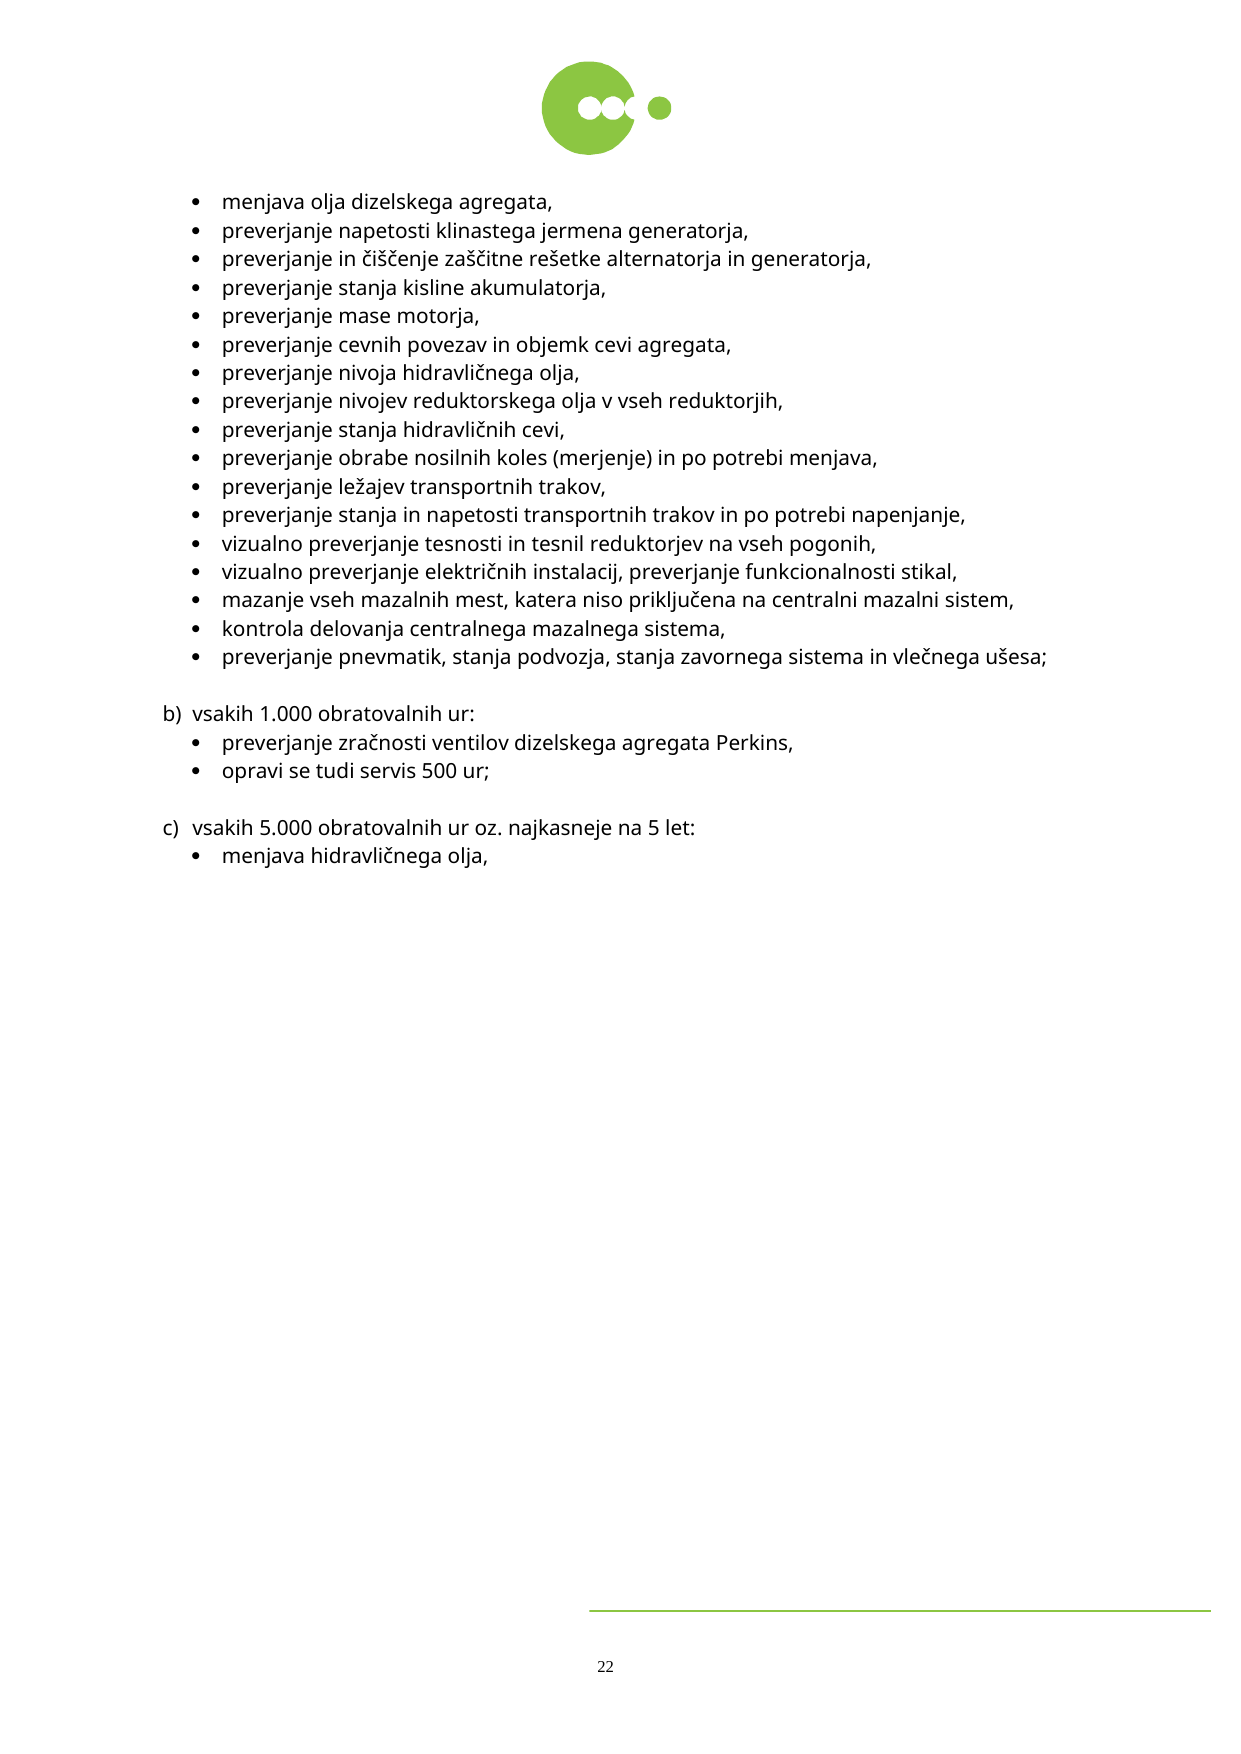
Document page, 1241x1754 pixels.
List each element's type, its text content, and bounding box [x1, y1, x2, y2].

list menjava olja dizelskega agregata, [192, 187, 1078, 216]
list opravi se tudi servis 500 ur; [192, 756, 1078, 785]
list preverjanje zračnosti ventilov dizelskega agregata Perkins, [192, 728, 1078, 756]
list vizualno preverjanje električnih instalacij, preverjanje funkcionalnosti stikal, [192, 557, 1078, 586]
list preverjanje stanja hidravličnih cevi, [192, 415, 1078, 443]
list mazanje vseh mazalnih mest, katera niso priključena na centralni mazalni sistem, [192, 586, 1078, 614]
list preverjanje mase motorja, [192, 301, 1078, 330]
list vizualno preverjanje tesnosti in tesnil reduktorjev na vseh pogonih, [192, 529, 1078, 557]
list preverjanje nivojev reduktorskega olja v vseh reduktorjih, [192, 387, 1078, 415]
list preverjanje obrabe nosilnih koles (merjenje) in po potrebi menjava, [192, 443, 1078, 472]
list preverjanje ležajev transportnih trakov, [192, 472, 1078, 500]
list vsakih 5.000 obratovalnih ur oz. najkasneje na 5 let: [162, 813, 1078, 842]
list preverjanje pnevmatik, stanja podvozja, stanja zavornega sistema in vlečnega ušesa; [192, 642, 1078, 671]
list preverjanje nivoja hidravličnega olja, [192, 358, 1078, 387]
list vsakih 1.000 obratovalnih ur: [162, 699, 1078, 728]
list preverjanje in čiščenje zaščitne rešetke alternatorja in generatorja, [192, 244, 1078, 273]
list preverjanje stanja kisline akumulatorja, [192, 273, 1078, 301]
list menjava hidravličnega olja, [192, 842, 1078, 870]
list preverjanje stanja in napetosti transportnih trakov in po potrebi napenjanje, [192, 500, 1078, 529]
list preverjanje napetosti klinastega jermena generatorja, [192, 216, 1078, 244]
list kontrola delovanja centralnega mazalnega sistema, [192, 614, 1078, 642]
list preverjanje cevnih povezav in objemk cevi agregata, [192, 330, 1078, 358]
